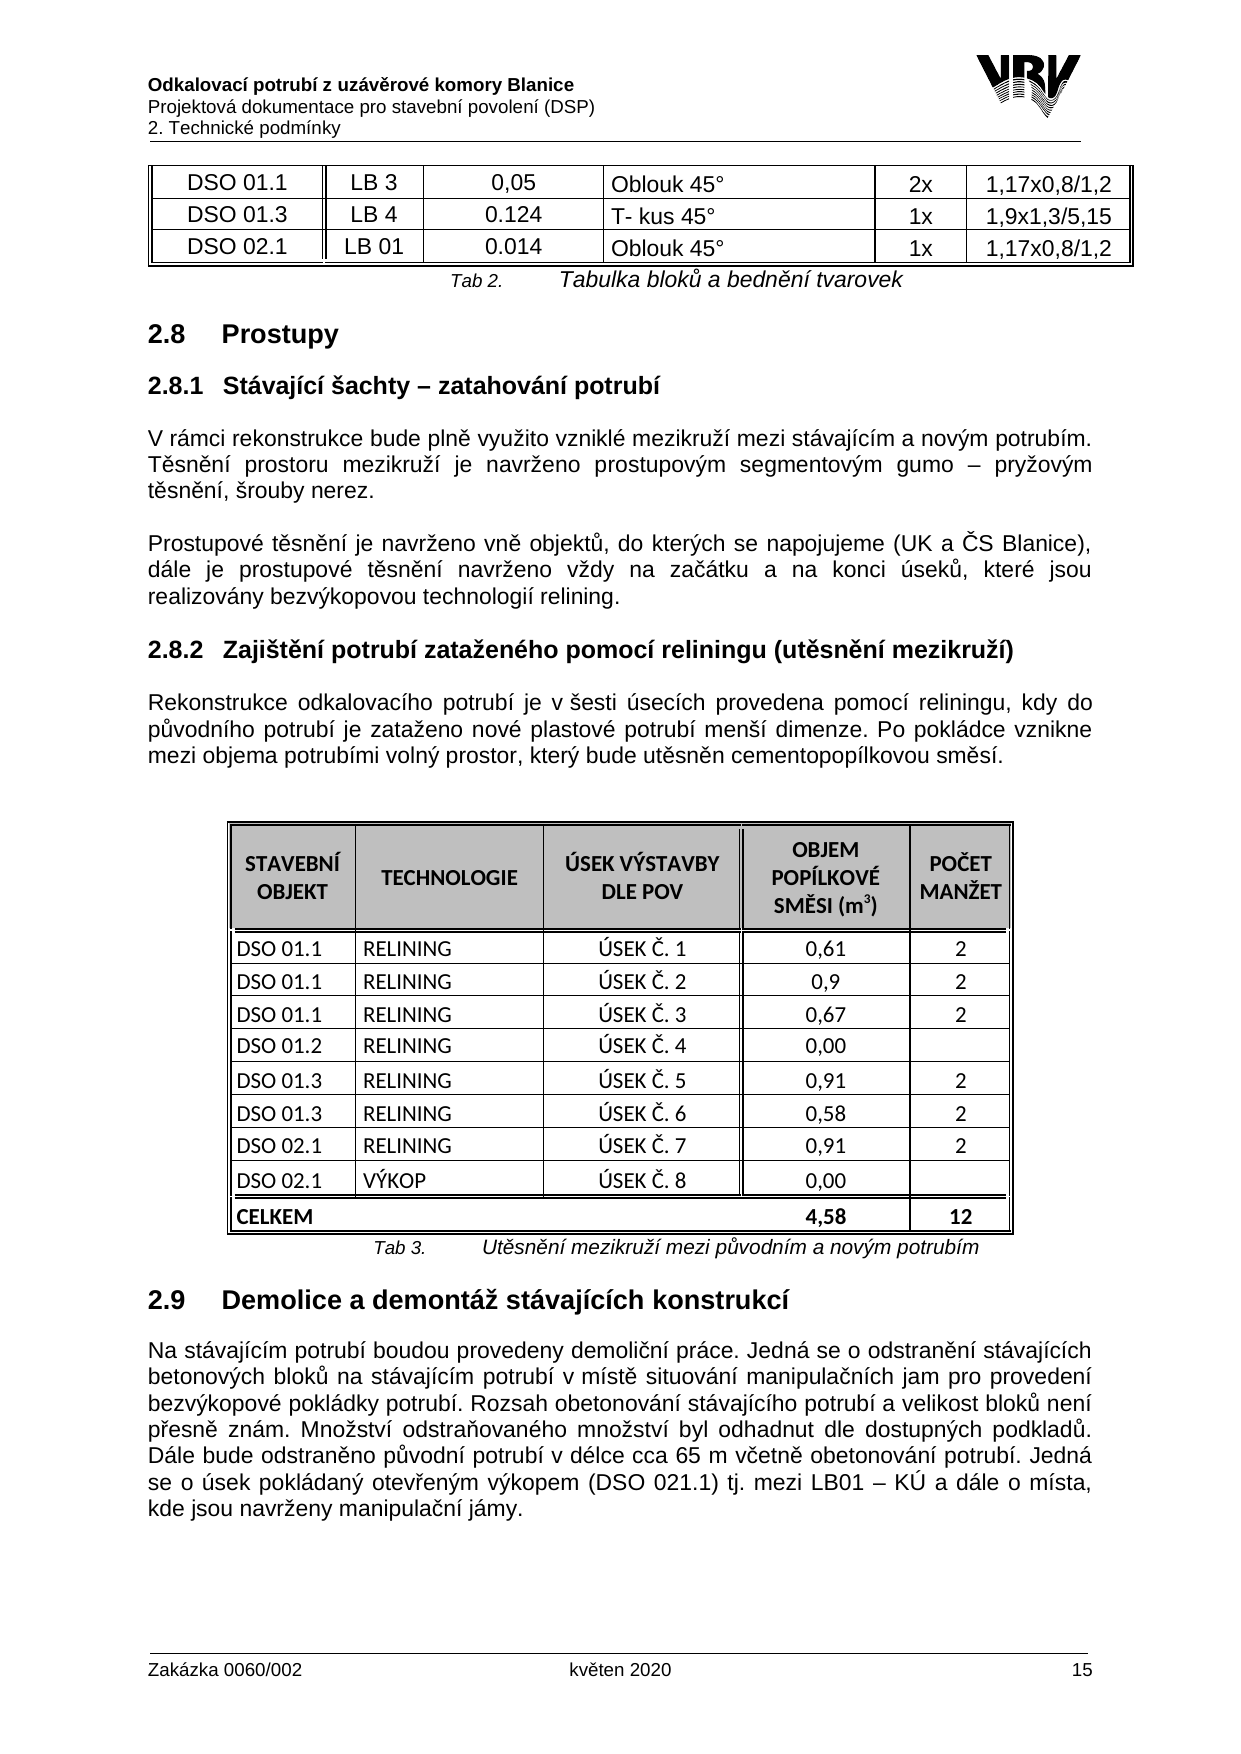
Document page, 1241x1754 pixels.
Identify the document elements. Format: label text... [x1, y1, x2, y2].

table_cell RELINING [356, 1062, 543, 1094]
table_cell DSO 02.1 [232, 1161, 355, 1194]
table_cell ÚSEK Č. 1 [544, 933, 739, 962]
table_cell Oblouk 45° [604, 230, 874, 262]
text Na stávajícím potrubí boudou provedeny demoliční práce. Jedná se o odstranění stávajících betonových bloků na stávajícím potrubí v místě situování manipulačních jam pro provedení bezvýkopové pokládky potrubí. Rozsah obetonování stávajícího potrubí a velikost bloků není přesně znám. Množství odstraňovaného množství byl odhadnut dle dostupných podkladů. Dále bude odstraněno původní potrubí v délce cca 65 m včetně obetonování potrubí. Jedná se o úsek pokládaný otevřeným výkopem (DSO 021.1) tj. mezi LB01 – KÚ a dále o místa, kde jsou navrženy manipulační jámy. [148, 1337, 1092, 1521]
table_cell RELINING [356, 1029, 543, 1061]
subtitle Stávající šachty – zatahování potrubí [148, 371, 1092, 400]
table_cell 2 [911, 1095, 1009, 1127]
table_cell 0,00 [744, 1029, 909, 1061]
table_cell ÚSEK Č. 3 [544, 996, 739, 1028]
table_cell 0,05 [424, 166, 603, 198]
table_cell ÚSEK Č. 7 [544, 1128, 739, 1159]
table_cell 0,00 [744, 1161, 909, 1194]
table_header OBJEM POPÍLKOVÉ SMĚSI (m3) [741, 823, 910, 928]
picture [976, 55, 1081, 118]
table_cell 0,58 [744, 1095, 909, 1127]
table_cell ÚSEK Č. 6 [544, 1095, 739, 1127]
list Utěsnění mezikruží mezi původním a novým potrubím [260, 1235, 1092, 1259]
text Rekonstrukce odkalovacího potrubí je v šesti úsecích provedena pomocí reliningu, kdy do původního potrubí je zataženo nové plastové potrubí menší dimenze. Po pokládce vznikne mezi objema potrubími volný prostor, který bude utěsněn cementopopílkovou směsí. [148, 689, 1092, 768]
table_cell DSO 01.3 [232, 1095, 355, 1127]
table_cell DSO 01.2 [232, 1029, 355, 1061]
table_cell ÚSEK Č. 5 [544, 1062, 739, 1094]
table_cell 2x [876, 166, 966, 198]
table_header TECHNOLOGIE [356, 826, 543, 928]
table_header ÚSEK VÝSTAVBY DLE POV [544, 826, 741, 928]
subtitle Demolice a demontáž stávajících konstrukcí [148, 1284, 1092, 1315]
subtitle Prostupy [148, 318, 1092, 349]
table_cell 4,58 [741, 1199, 909, 1230]
table_cell RELINING [356, 964, 543, 995]
table_cell DSO 01.1 [229, 928, 355, 962]
table_cell LB 3 [327, 166, 423, 198]
list Tabulka bloků a bednění tvarovek [260, 267, 1092, 293]
table_cell LB 4 [327, 199, 423, 229]
table_cell CELKEM [229, 1194, 741, 1230]
table_cell 1,9x1,3/5,15 [967, 199, 1129, 229]
table_cell LB 01 [324, 230, 423, 262]
table_cell DSO 01.3 [153, 199, 322, 229]
table_cell 2 [911, 996, 1009, 1028]
table_cell RELINING [356, 996, 543, 1028]
subtitle Zajištění potrubí zataženého pomocí reliningu (utěsnění mezikruží) [148, 636, 1092, 664]
table_cell 12 [911, 1194, 1011, 1230]
table_cell 0.014 [424, 230, 603, 262]
table_cell 0,91 [744, 1128, 909, 1159]
table_cell 0,9 [744, 964, 909, 995]
table_cell 1x [876, 199, 966, 229]
table_cell DSO 01.1 [232, 996, 355, 1028]
table_cell 0,91 [744, 1062, 909, 1094]
table_cell 2 [911, 1128, 1009, 1159]
table_cell [911, 1029, 1009, 1061]
table_cell RELINING [356, 1095, 543, 1127]
table_cell 1,17x0,8/1,2 [967, 166, 1129, 198]
table_cell 1x [876, 230, 966, 262]
table_cell ÚSEK Č. 8 [544, 1161, 739, 1194]
table_cell 0,61 [744, 933, 909, 962]
table_cell 2 [911, 1062, 1009, 1094]
table_cell 0,67 [744, 996, 909, 1028]
table_cell RELINING [356, 1128, 543, 1159]
table_cell 2 [911, 928, 1011, 962]
text V rámci rekonstrukce bude plně využito vzniklé mezikruží mezi stávajícím a novým potrubím. Těsnění prostoru mezikruží je navrženo prostupovým segmentovým gumo – pryžovým těsnění, šrouby nerez. [148, 425, 1092, 504]
table_cell 1,17x0,8/1,2 [967, 230, 1129, 262]
table_cell DSO 02.1 [153, 230, 324, 262]
table_cell ÚSEK Č. 4 [544, 1029, 739, 1061]
table_cell [911, 1161, 1009, 1194]
table_cell RELINING [356, 933, 543, 962]
table_cell DSO 02.1 [232, 1128, 355, 1159]
table_cell ÚSEK Č. 2 [544, 964, 739, 995]
table_cell 0.124 [424, 199, 603, 229]
table_cell T- kus 45° [604, 199, 874, 229]
table_cell DSO 01.1 [232, 964, 355, 995]
table_cell DSO 01.3 [232, 1062, 355, 1094]
table_cell DSO 01.1 [153, 166, 322, 198]
table_header STAVEBNÍ OBJEKT [232, 826, 355, 928]
text Prostupové těsnění je navrženo vně objektů, do kterých se napojujeme (UK a ČS Blanice), dále je prostupové těsnění navrženo vždy na začátku a na konci úseků, které jsou realizovány bezvýkopovou technologií relining. [148, 530, 1092, 609]
table_cell Oblouk 45° [604, 166, 874, 198]
table_cell 2 [911, 964, 1009, 995]
table_cell VÝKOP [356, 1161, 543, 1194]
table_header POČET MANŽET [911, 826, 1009, 928]
